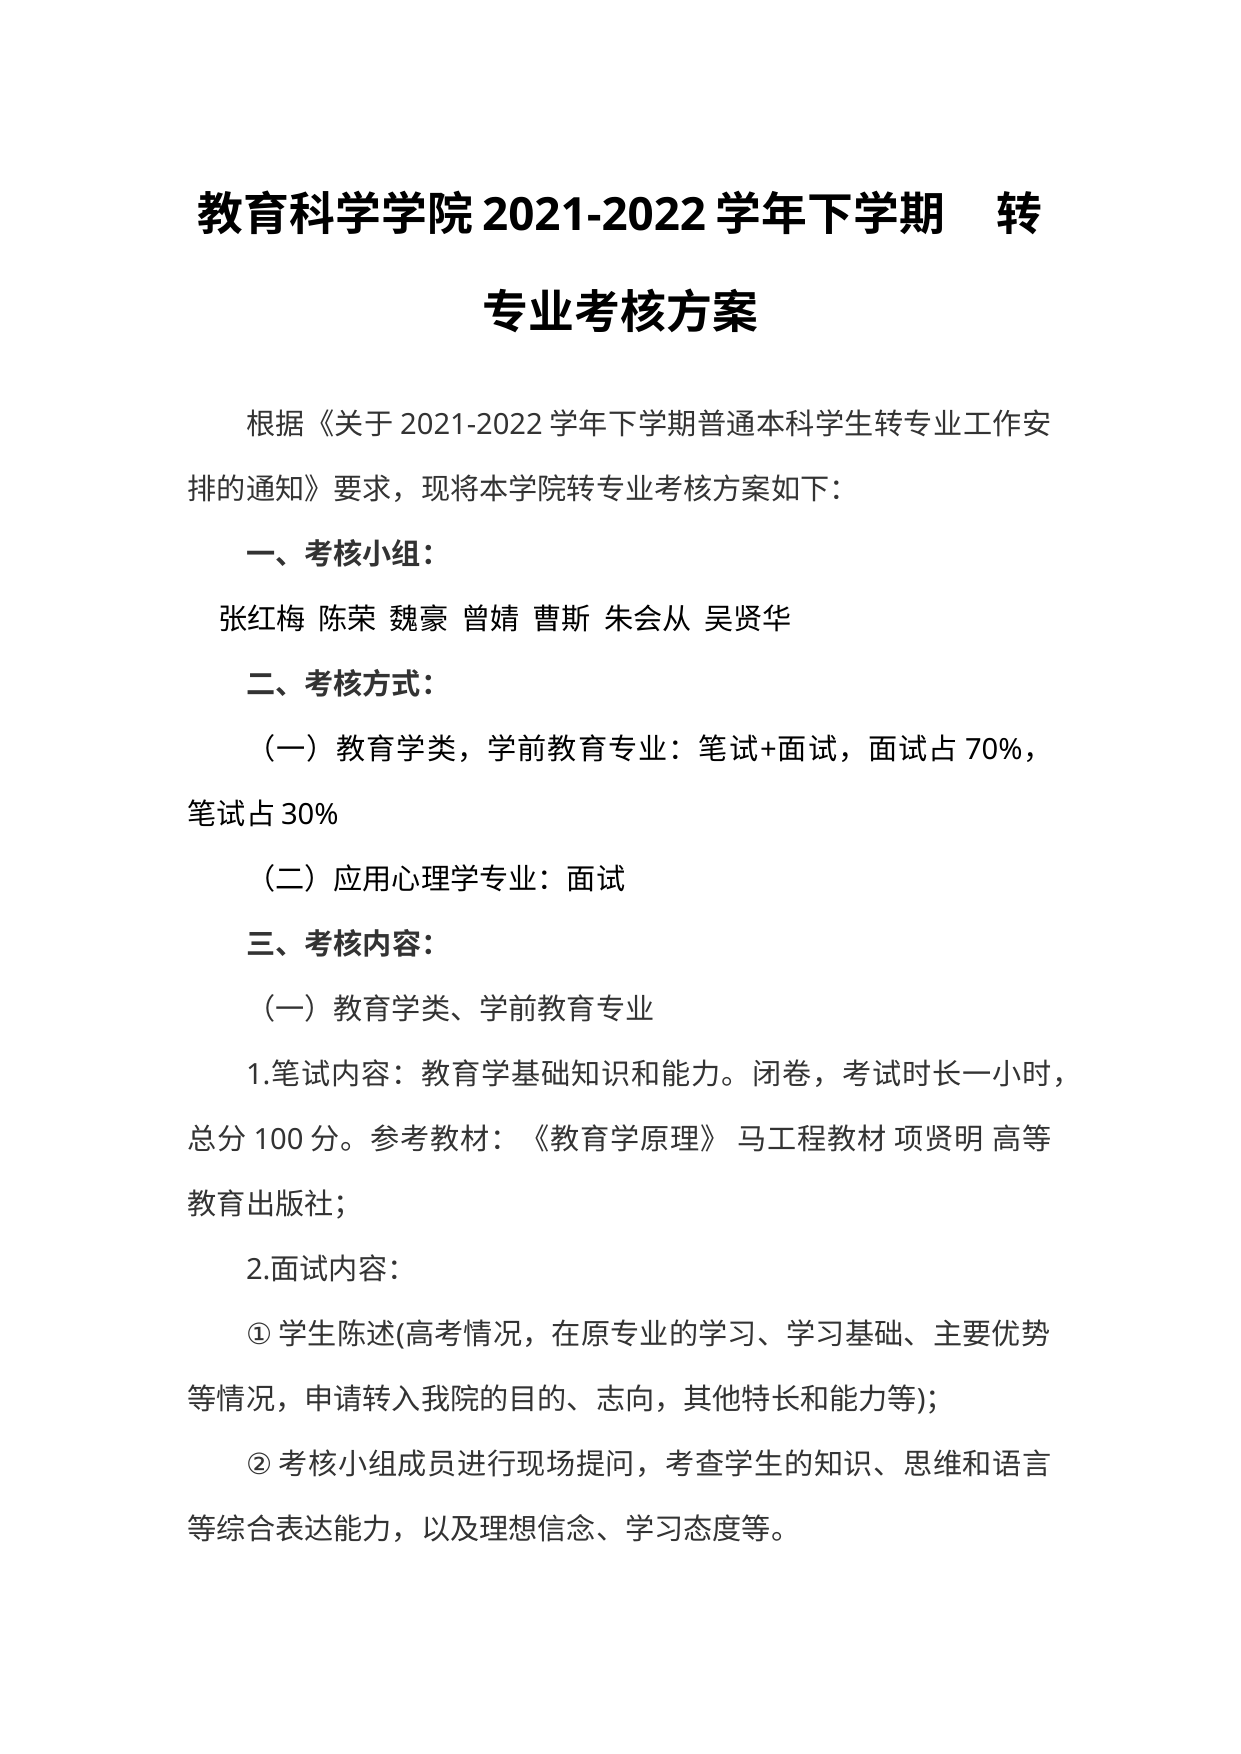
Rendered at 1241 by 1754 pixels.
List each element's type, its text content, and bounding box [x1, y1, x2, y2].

text 1.笔试内容：教育学基础知识和能力。闭卷，考试时长一小时，总分100分。参考教材：《教育学原理》 马工程教材 项贤明 高等教育出版社； [187, 1039, 1053, 1234]
list （一）教育学类，学前教育专业：笔试+面试，面试占70%，笔试占30% [187, 714, 1053, 844]
text ②考核小组成员进行现场提问，考查学生的知识、思维和语言等综合表达能力，以及理想信念、学习态度等。 [187, 1429, 1053, 1559]
text ①学生陈述(高考情况，在原专业的学习、学习基础、主要优势等情况，申请转入我院的目的、志向，其他特长和能力等)； [187, 1299, 1053, 1429]
text （二）应用心理学专业：面试 [187, 844, 1053, 909]
text 三、考核内容： [187, 909, 1053, 974]
text 教育科学学院2021-2022学年下学期 转专业考核方案 [187, 162, 1053, 357]
text 根据《关于2021-2022学年下学期普通本科学生转专业工作安排的通知》要求，现将本学院转专业考核方案如下： [187, 389, 1053, 519]
text （一）教育学类、学前教育专业 [187, 974, 1053, 1039]
text 2.面试内容： [187, 1234, 1053, 1299]
list 考核方式： [187, 649, 1053, 714]
list 张红梅 陈荣 魏豪 曾婧 曹斯 朱会从 吴贤华 [187, 584, 1053, 649]
list 考核小组： [187, 519, 1053, 584]
